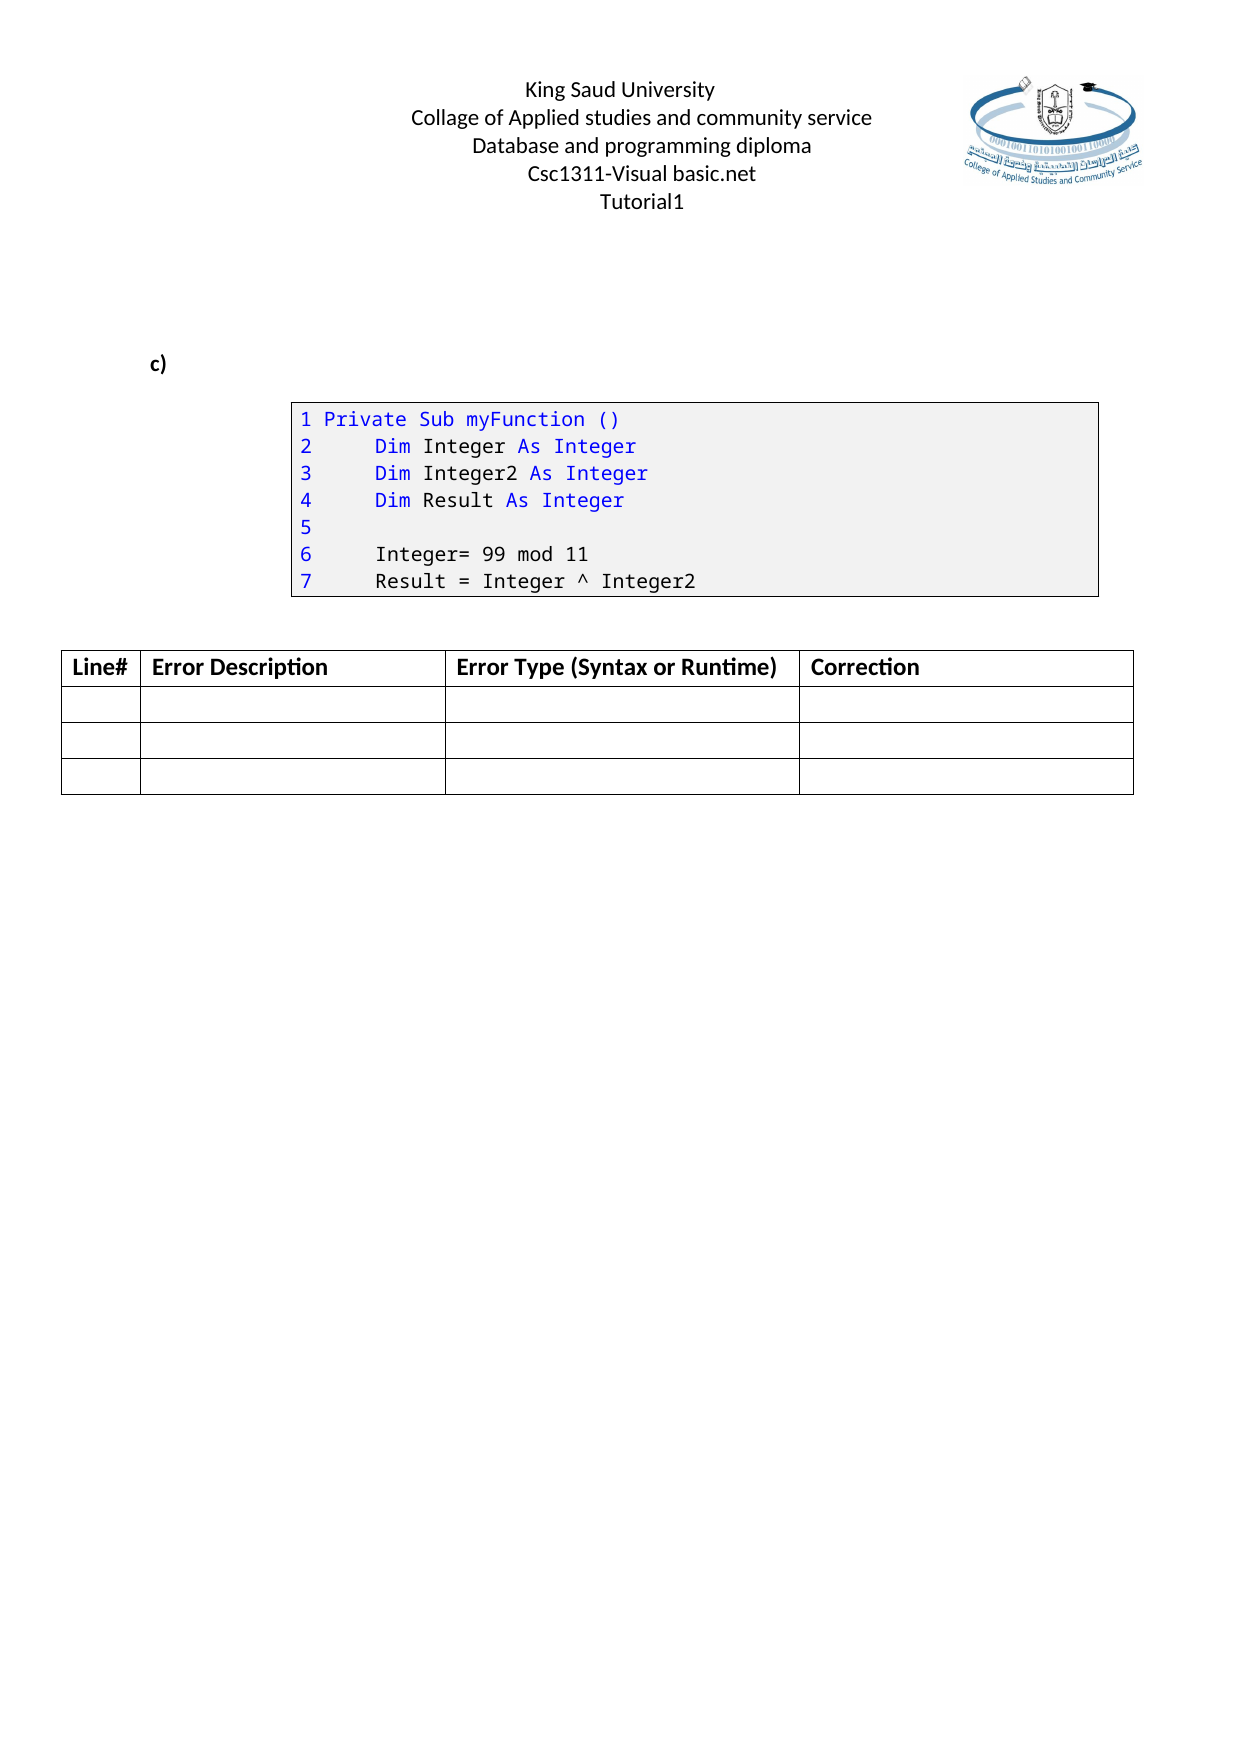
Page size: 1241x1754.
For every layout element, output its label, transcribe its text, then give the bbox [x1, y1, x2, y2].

table_cell [446, 723, 799, 758]
table_cell [141, 759, 445, 794]
text 2 Dim Integer As Integer [292, 429, 1098, 456]
table_header Correction [800, 651, 1133, 686]
table_cell [141, 687, 445, 722]
table_cell [446, 687, 799, 722]
table_cell [800, 723, 1133, 758]
text 7 Result = Integer ^ Integer2 [292, 564, 1098, 596]
table_cell [62, 759, 140, 794]
table_cell [446, 759, 799, 794]
text 5 [292, 510, 1098, 537]
table_header Line# [62, 651, 140, 686]
text 6 Integer= 99 mod 11 [292, 537, 1098, 564]
table_cell [800, 687, 1133, 722]
table_cell [62, 687, 140, 722]
text 4 Dim Result As Integer [292, 483, 1098, 510]
table_header Error Type (Syntax or Runtime) [446, 651, 799, 686]
table_header Error Description [141, 651, 445, 686]
table_cell [62, 723, 140, 758]
picture [963, 75, 1145, 186]
table_cell [141, 723, 445, 758]
text c) [150, 349, 1090, 377]
text 1 Private Sub myFunction () [292, 403, 1098, 429]
text 3 Dim Integer2 As Integer [292, 456, 1098, 483]
table_cell [800, 759, 1133, 794]
